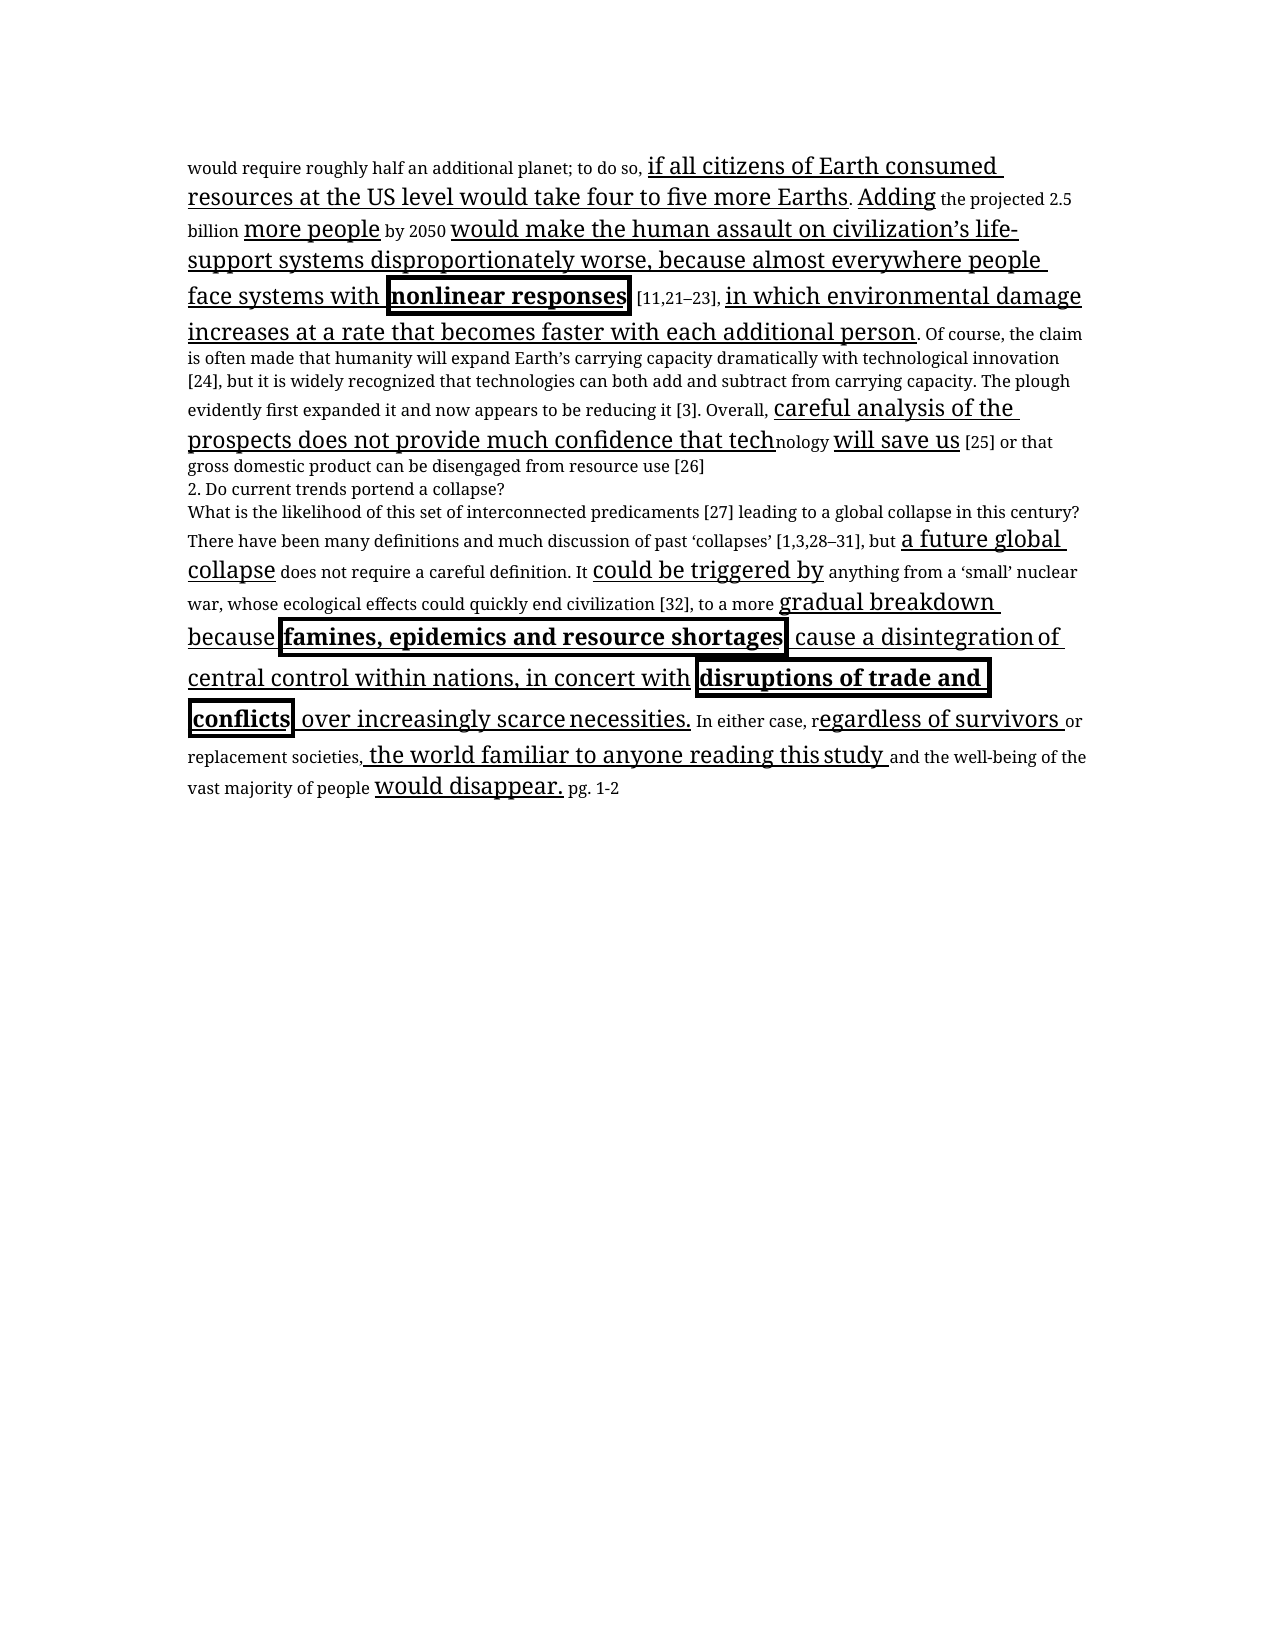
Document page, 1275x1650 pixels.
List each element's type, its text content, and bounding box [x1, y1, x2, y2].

text 2. Do current trends portend a collapse? [187, 477, 1087, 500]
text What is the likelihood of this set of interconnected predicaments [27] leading to a global collapse in this century? There have been many definitions and much discussion of past ‘collapses’ [1,3,28–31], but a future global collapse does not require a careful definition. It could be triggered by anything from a ‘small’ nuclear war, whose ecological effects could quickly end civilization [32], to a more gradual breakdown because famines, epidemics and resource shortages cause a disintegration of central control within nations, in concert with disruptions of trade and conflicts over increasingly scarce necessities. In either case, regardless of survivors or replacement societies, the world familiar to anyone reading this study and the well-being of the vast majority of people would disappear. pg. 1-2 [187, 500, 1087, 801]
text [187, 150, 1087, 477]
